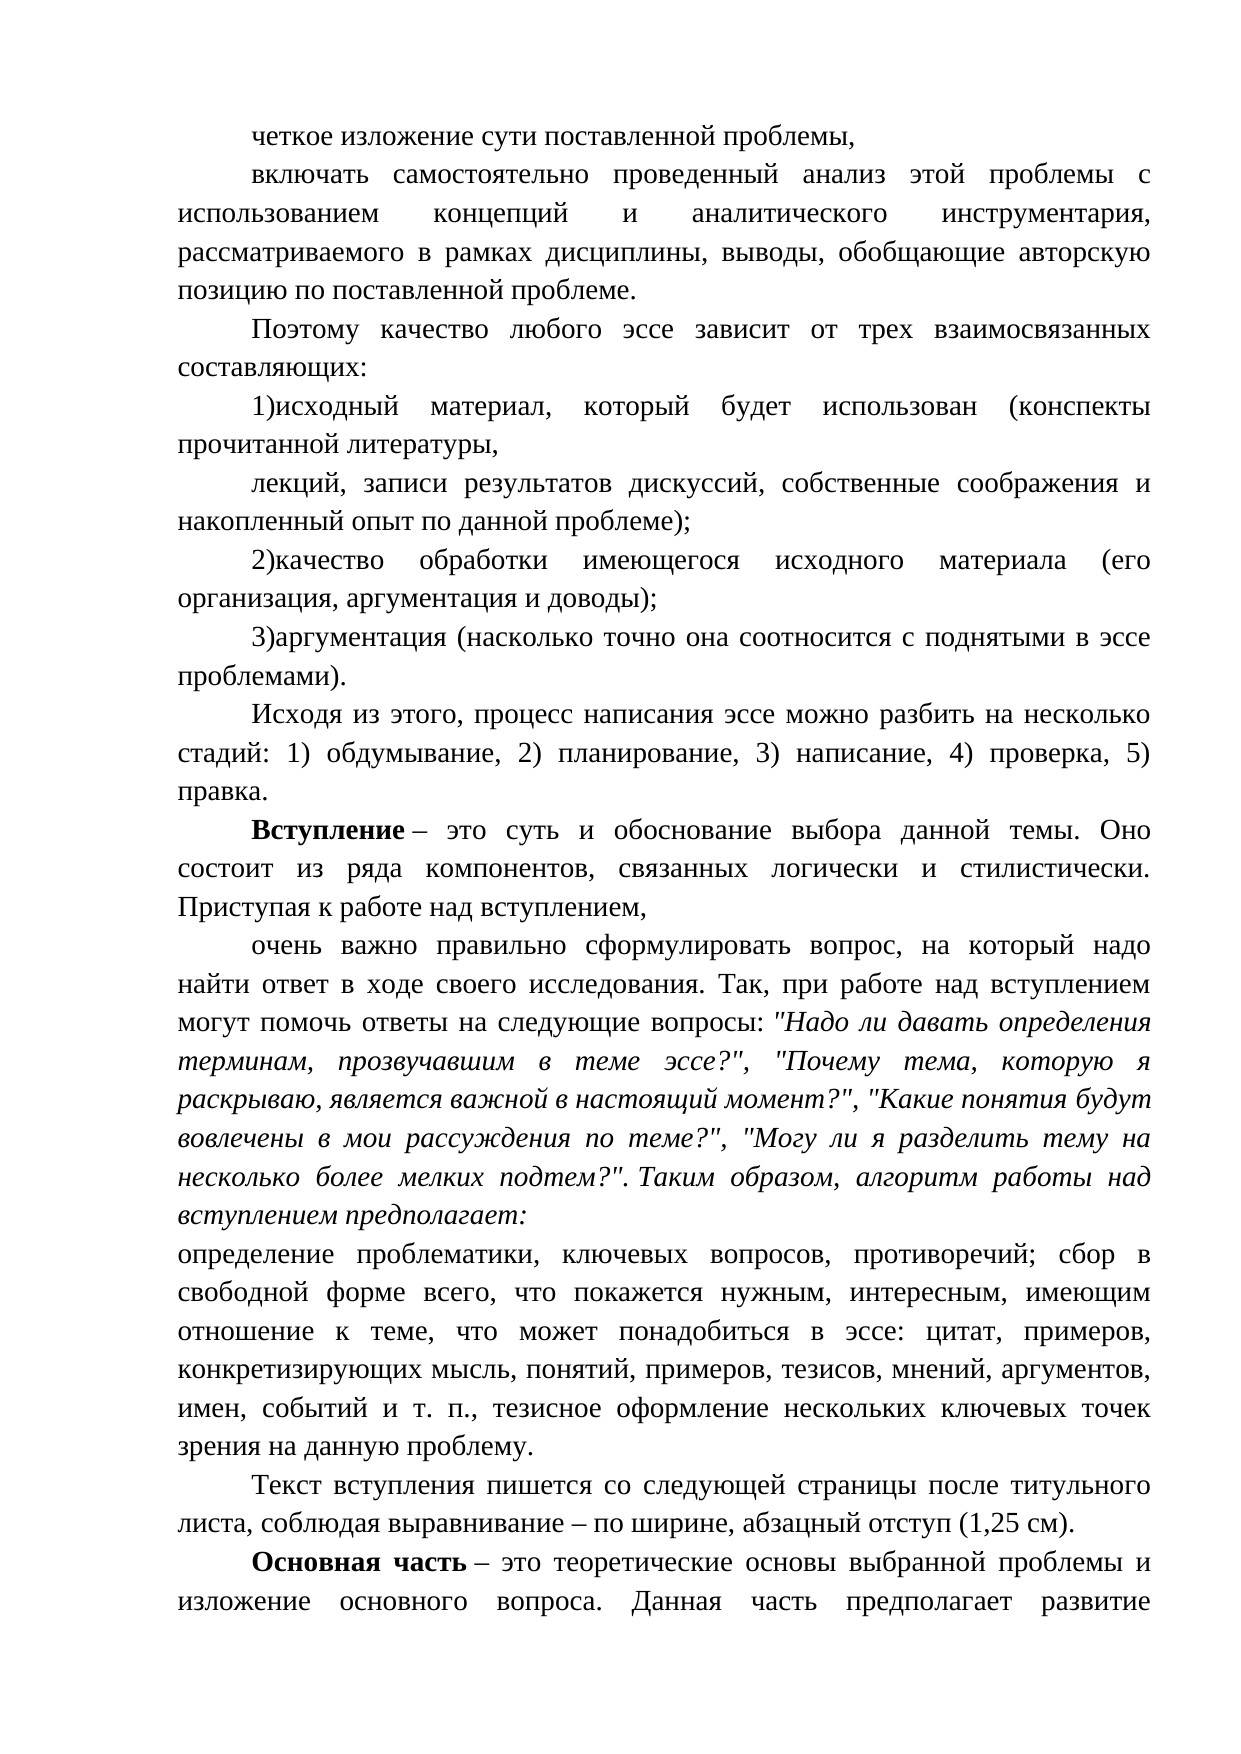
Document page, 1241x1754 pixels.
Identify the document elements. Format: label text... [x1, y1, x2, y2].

text Исходя из этого, процесс написания эссе можно разбить на несколько стадий: 1) обдумывание, 2) планирование, 3) написание, 4) проверка, 5) правка. [177, 696, 1152, 807]
text лекций, записи результатов дискуссий, собственные соображения и накопленный опыт по данной проблеме); [177, 465, 1152, 537]
text включать самостоятельно проведенный анализ этой проблемы с использованием концепций и аналитического инструментария, рассматриваемого в рамках дисциплины, выводы, обобщающие авторскую позицию по поставленной проблеме. [177, 157, 1152, 306]
text 3)аргументация (насколько точно она соотносится с поднятыми в эссе проблемами). [177, 619, 1152, 691]
text Вступление – это суть и обоснование выбора данной темы. Оно состоит из ряда компонентов, связанных логически и стилистически. Приступая к работе над вступлением, [177, 812, 1152, 922]
text Поэтому качество любого эссе зависит от трех взаимосвязанных составляющих: [177, 311, 1152, 383]
text четкое изложение сути поставленной проблемы, [177, 118, 1152, 152]
text 2)качество обработки имеющегося исходного материала (его организация, аргументация и доводы); [177, 542, 1152, 614]
text очень важно правильно сформулировать вопрос, на который надо найти ответ в ходе своего исследования. Так, при работе над вступлением могут помочь ответы на следующие вопросы: "Надо ли давать определения терминам, прозвучавшим в теме эссе?", "Почему тема, которую я раскрываю, является важной в настоящий момент?", "Какие понятия будут вовлечены в мои рассуждения по теме?", "Могу ли я разделить тему на несколько более мелких подтем?". Таким образом, алгоритм работы над вступлением предполагает: [177, 927, 1152, 1231]
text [177, 1544, 1152, 1616]
text определение проблематики, ключевых вопросов, противоречий; сбор в свободной форме всего, что покажется нужным, интересным, имеющим отношение к теме, что может понадобиться в эссе: цитат, примеров, конкретизирующих мысль, понятий, примеров, тезисов, мнений, аргументов, имен, событий и т. п., тезисное оформление нескольких ключевых точек зрения на данную проблему. [177, 1236, 1152, 1462]
text Текст вступления пишется со следующей страницы после титульного листа, соблюдая выравнивание – по ширине, абзацный отступ (1,25 см). [177, 1467, 1152, 1539]
text 1)исходный материал, который будет использован (конспекты прочитанной литературы, [177, 388, 1152, 460]
